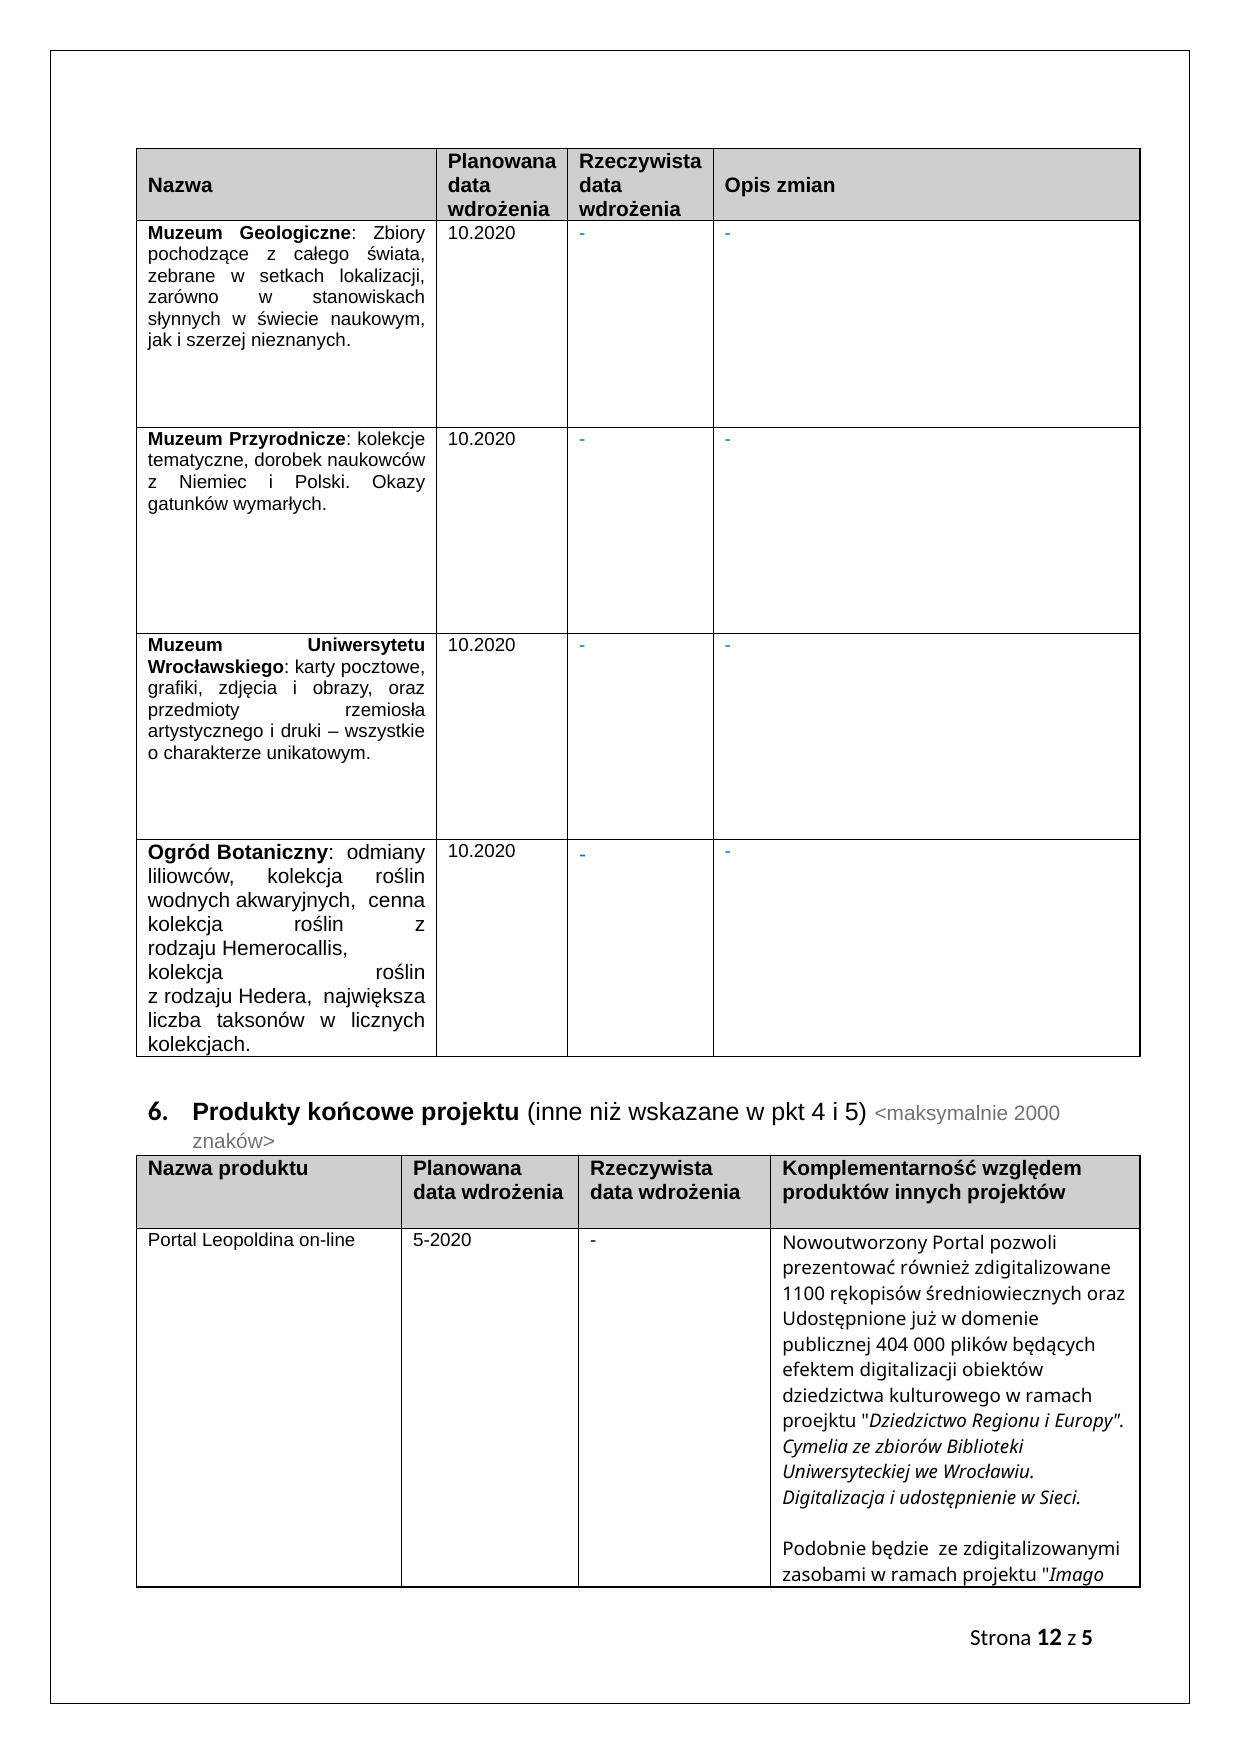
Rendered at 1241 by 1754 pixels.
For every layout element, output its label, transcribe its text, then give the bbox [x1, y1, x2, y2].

table_cell Muzeum Geologiczne: Zbiory pochodzące z całego świata, zebrane w setkach lokalizacji, zarówno w stanowiskach słynnych w świecie naukowym, jak i szerzej nieznanych. [137, 221, 436, 427]
table_cell - [579, 1229, 770, 1586]
subtitle Produkty końcowe projektu (inne niż wskazane w pkt 4 i 5) <maksymalnie 2000 znaków> [148, 1094, 1093, 1153]
table_cell - [568, 840, 713, 1056]
table_header Rzeczywista data wdrożenia [579, 1156, 770, 1228]
table_header Komplementarność względem produktów innych projektów [771, 1156, 1139, 1228]
table_cell - [714, 428, 1139, 633]
table_cell Ogród Botaniczny: odmiany liliowców, kolekcja roślin wodnych akwaryjnych, cenna kolekcja roślin z rodzaju Hemerocallis, kolekcja roślin z rodzaju Hedera, największa liczba taksonów w licznych kolekcjach. [137, 840, 436, 1056]
table_cell - [714, 221, 1139, 427]
table_header Planowana data wdrożenia [437, 149, 567, 220]
table_cell 10.2020 [437, 840, 567, 1056]
table_header Planowana data wdrożenia [402, 1156, 578, 1228]
table_cell Muzeum Przyrodnicze: kolekcje tematyczne, dorobek naukowców z Niemiec i Polski. Okazy gatunków wymarłych. [137, 428, 436, 633]
table_cell Portal Leopoldina on-line [137, 1229, 401, 1586]
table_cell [771, 1229, 1139, 1586]
table_header Opis zmian [714, 149, 1139, 220]
table_header Nazwa [137, 149, 436, 220]
table_cell 10.2020 [437, 221, 567, 427]
table_cell - [714, 840, 1139, 1056]
table_cell - [568, 634, 713, 839]
table_header Rzeczywista data wdrożenia [568, 149, 713, 220]
table_cell 10.2020 [437, 634, 567, 839]
table_cell Muzeum Uniwersytetu Wrocławskiego: karty pocztowe, grafiki, zdjęcia i obrazy, oraz przedmioty rzemiosła artystycznego i druki – wszystkie o charakterze unikatowym. [137, 634, 436, 839]
table_cell - [714, 634, 1139, 839]
table_cell - [568, 221, 713, 427]
table_header Nazwa produktu [137, 1156, 401, 1228]
table_cell 5-2020 [402, 1229, 578, 1586]
table_cell 10.2020 [437, 428, 567, 633]
table_cell - [568, 428, 713, 633]
